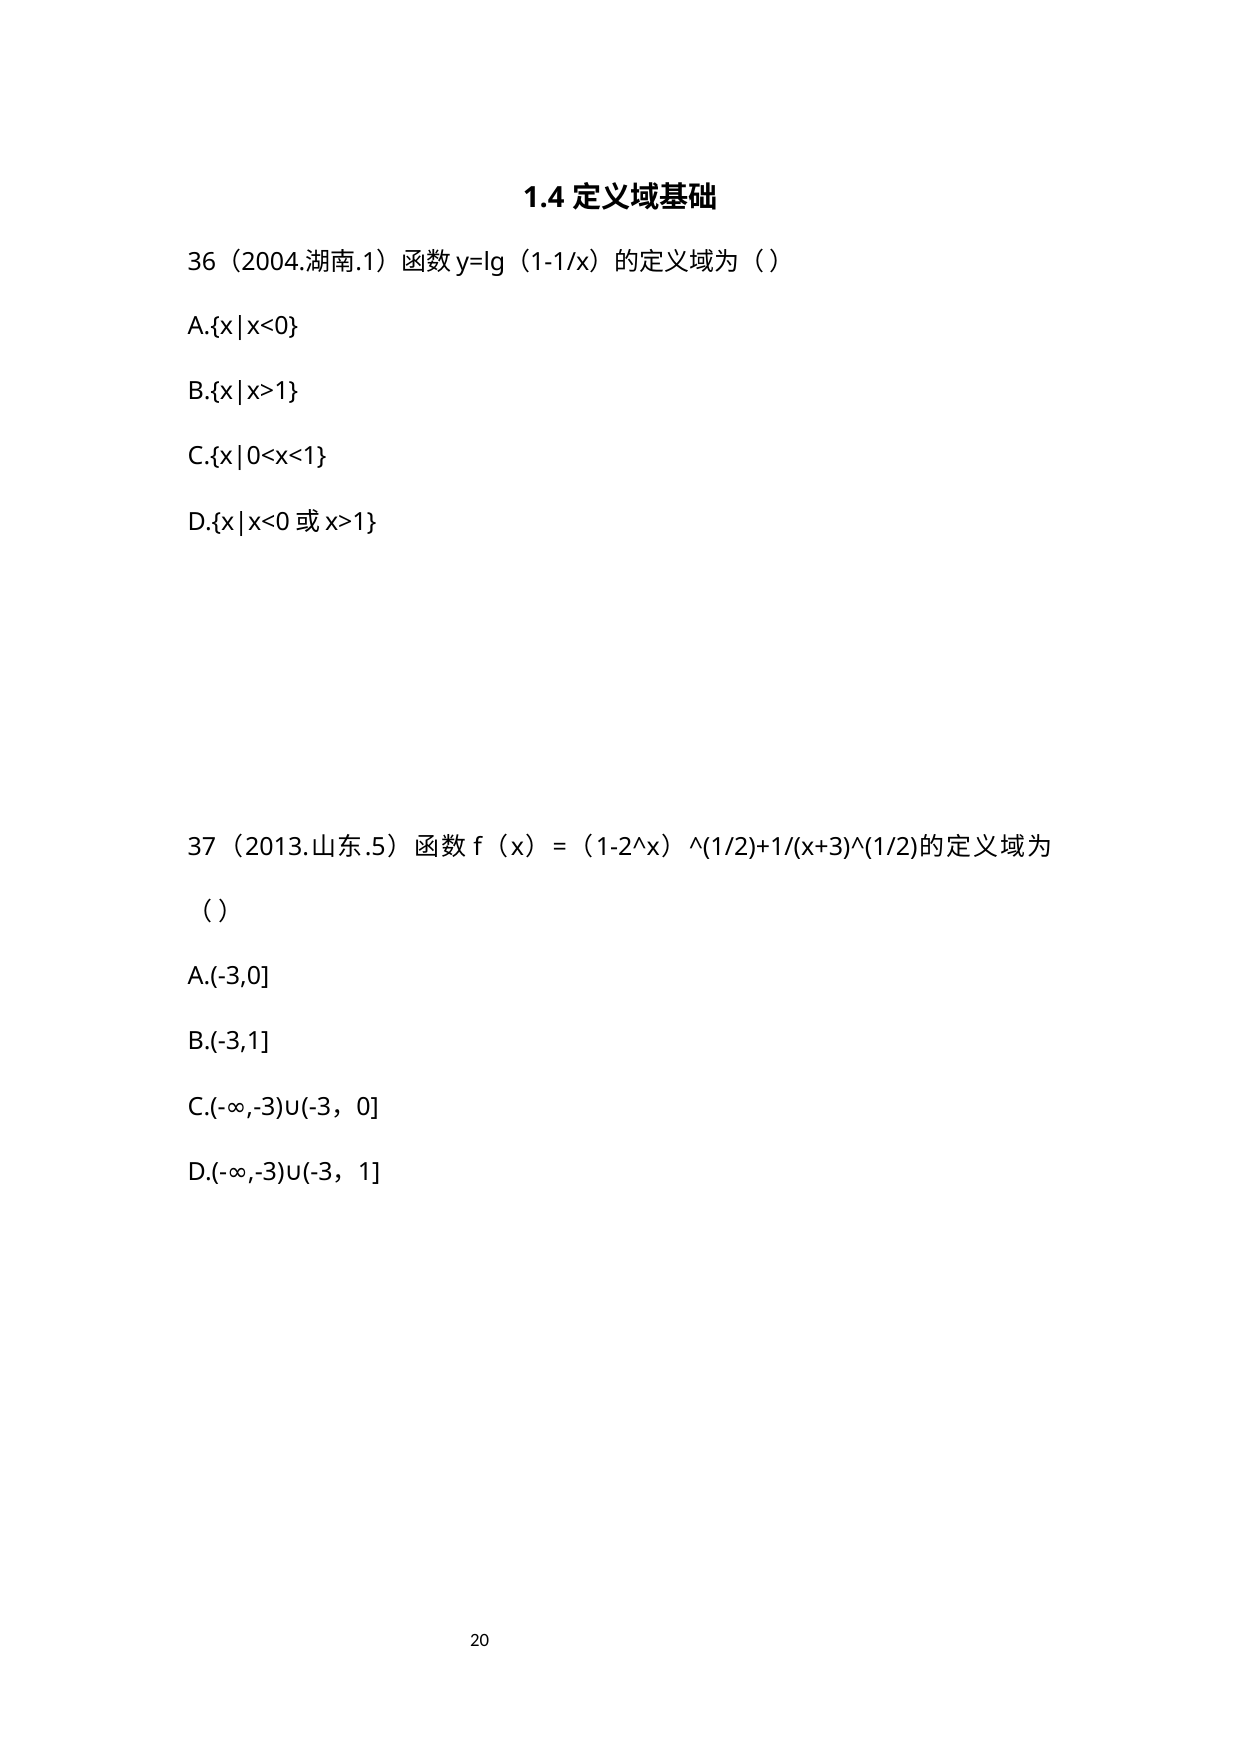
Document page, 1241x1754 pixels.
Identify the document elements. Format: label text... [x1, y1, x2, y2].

list {x|x>1} [187, 357, 1053, 422]
list C.{x|0<x<1} [187, 422, 1053, 487]
list (-3,0] [187, 942, 1053, 1007]
list 36（2004.湖南.1）函数y=lg（1-1/x）的定义域为（ ） [187, 227, 1053, 292]
list 1.4 定义域基础 [187, 162, 1053, 227]
list {x|x<0} [187, 292, 1053, 357]
list D.(-∞,-3)∪(-3，1] [187, 1137, 1053, 1202]
list 37（2013.山东.5）函数f（x）=（1-2^x）^(1/2)+1/(x+3)^(1/2)的定义域为（ ） [187, 812, 1053, 942]
list C.(-∞,-3)∪(-3，0] [187, 1072, 1053, 1137]
list D.{x|x<0或x>1} [187, 487, 1053, 552]
list (-3,1] [187, 1007, 1053, 1072]
